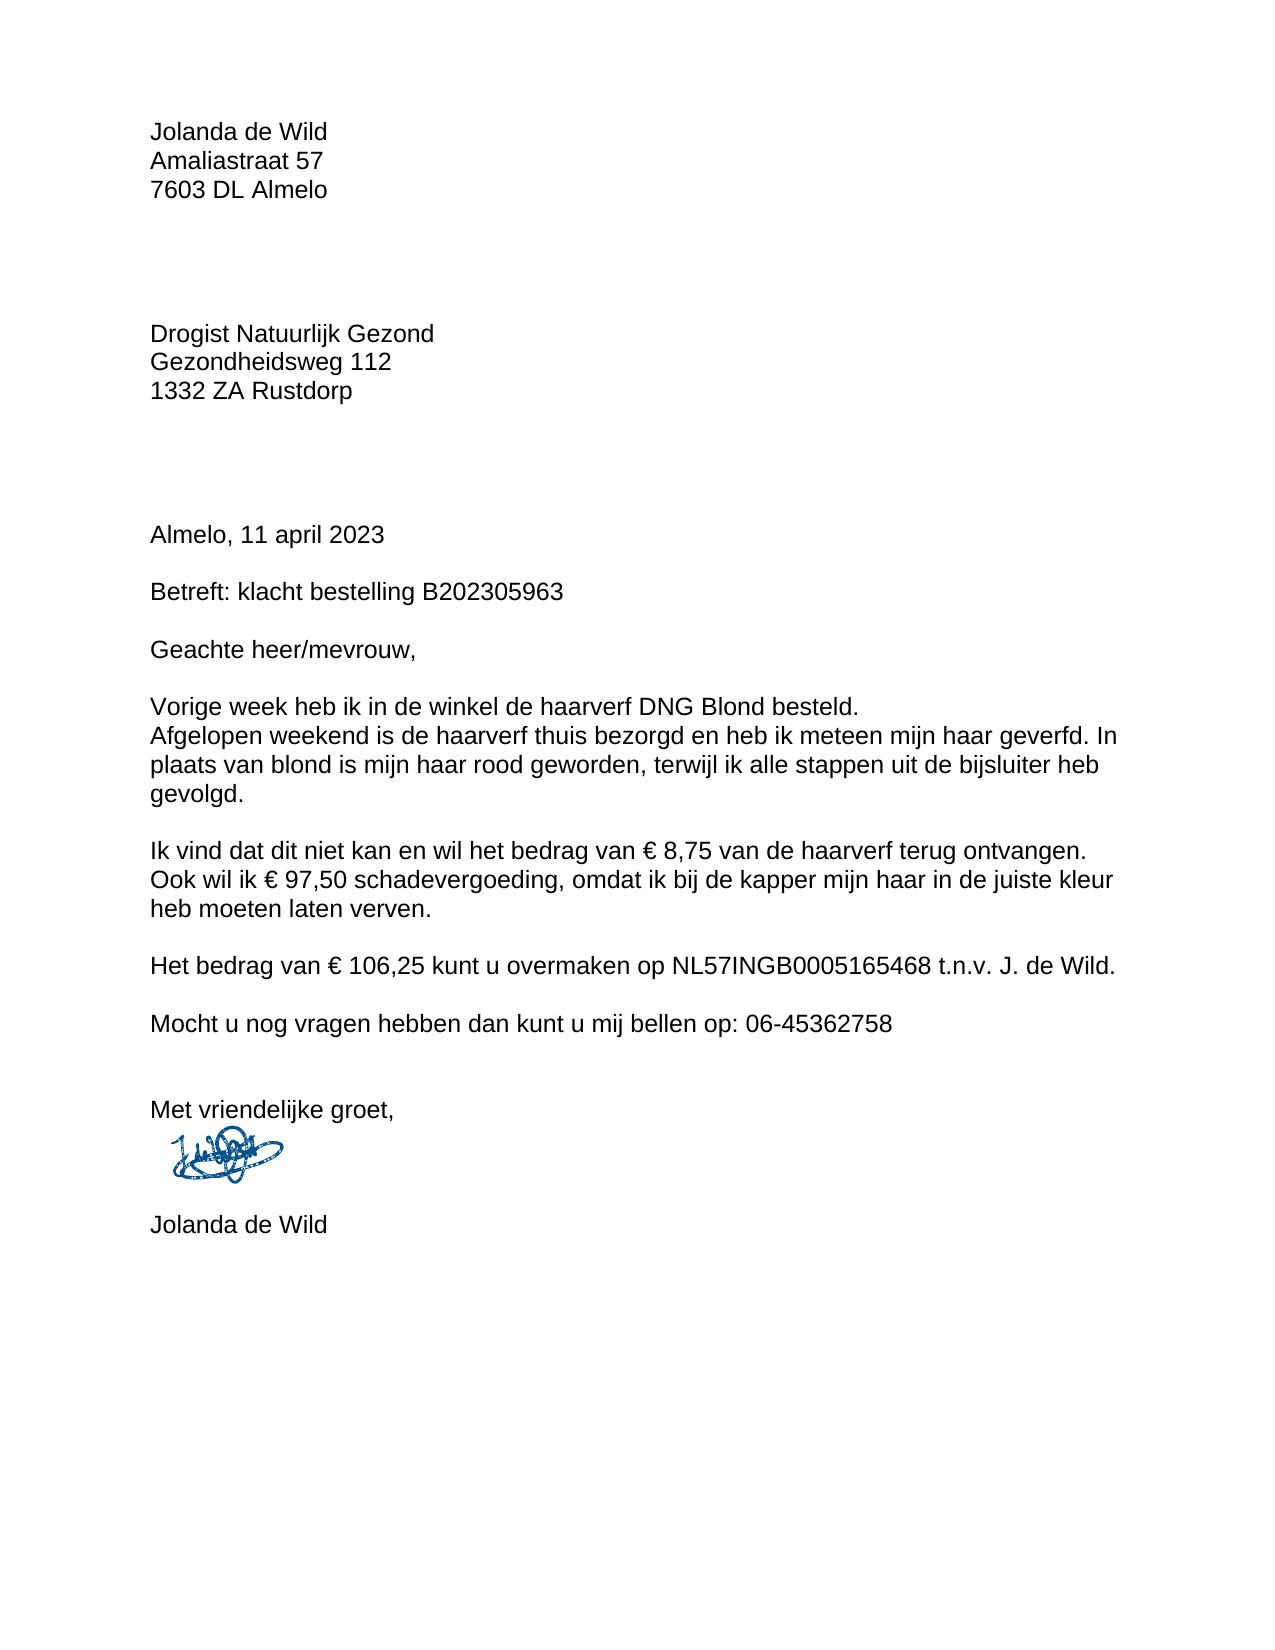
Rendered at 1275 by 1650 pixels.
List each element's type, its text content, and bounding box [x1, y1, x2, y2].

text 7603 DL Almelo [150, 175, 1125, 204]
text Jolanda de Wild [150, 117, 1125, 146]
text Gezondheidsweg 112 [150, 347, 1125, 376]
text Ik vind dat dit niet kan en wil het bedrag van € 8,75 van de haarverf terug ontvangen. [150, 836, 1125, 865]
text Met vriendelijke groet, [150, 1095, 1125, 1124]
text Geachte heer/mevrouw, [150, 635, 1125, 664]
text Amaliastraat 57 [150, 146, 1125, 175]
text Ook wil ik € 97,50 schadevergoeding, omdat ik bij de kapper mijn haar in de juiste kleur heb moeten laten verven. [150, 865, 1125, 922]
text Afgelopen weekend is de haarverf thuis bezorgd en heb ik meteen mijn haar geverfd. In plaats van blond is mijn haar rood geworden, terwijl ik alle stappen uit de bijsluiter heb gevolgd. [150, 721, 1125, 807]
text Jolanda de Wild [150, 1210, 1125, 1239]
text Mocht u nog vragen hebben dan kunt u mij bellen op: 06-45362758 [150, 1009, 1125, 1037]
text Almelo, 11 april 2023 [150, 520, 1125, 549]
text Betreft: klacht bestelling B202305963 [150, 577, 1125, 606]
text Het bedrag van € 106,25 kunt u overmaken op NL57INGB0005165468 t.n.v. J. de Wild. [150, 951, 1125, 980]
text Drogist Natuurlijk Gezond [150, 319, 1125, 347]
text 1332 ZA Rustdorp [150, 376, 1125, 405]
text Vorige week heb ik in de winkel de haarverf DNG Blond besteld. [150, 692, 1125, 721]
